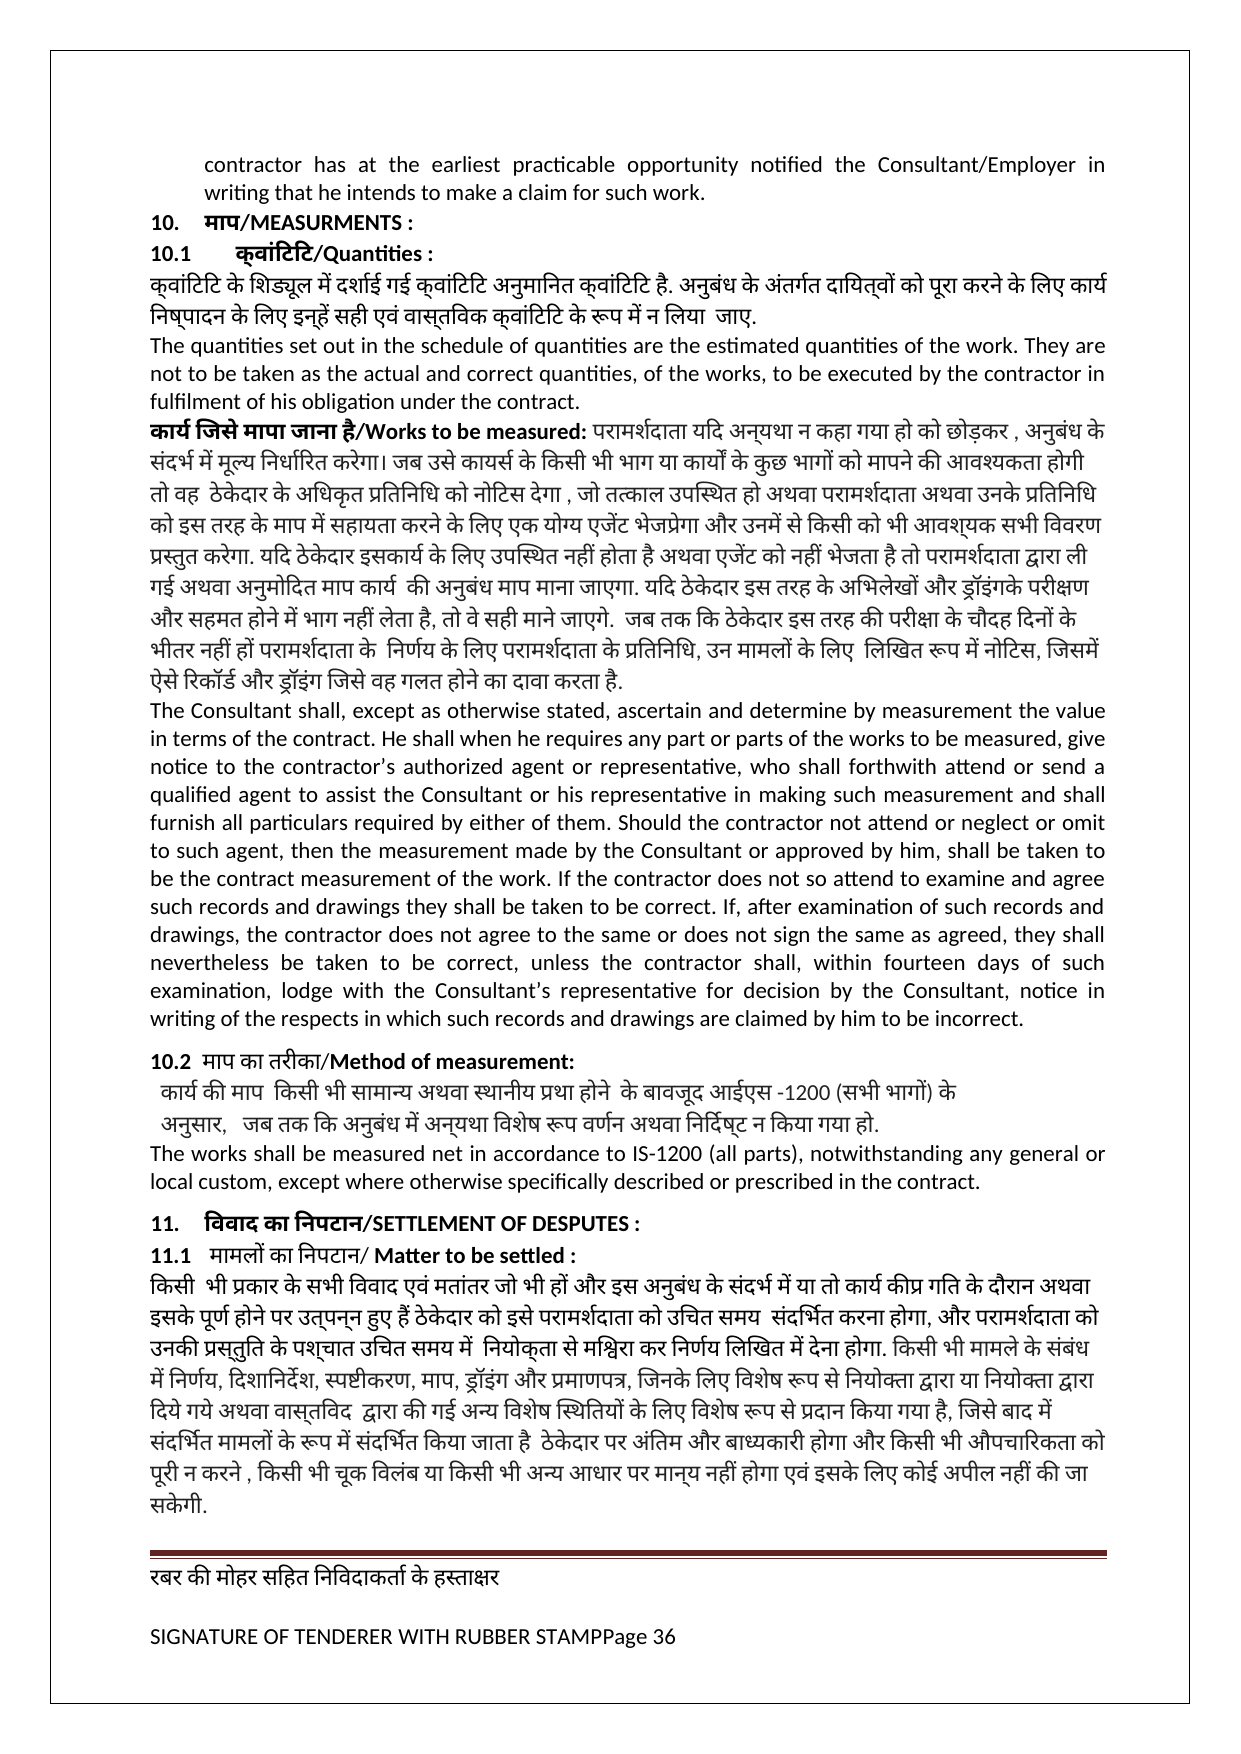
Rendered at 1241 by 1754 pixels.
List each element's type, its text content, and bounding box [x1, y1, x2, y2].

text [204, 150, 1107, 206]
text क्‍वांटिटि के शिड्यूल में दर्शाई गई क्‍वांटिटि अनुमानित क्‍वांटिटि है. अनुबंध के अंतर्गत दायित्‍वों को पूरा करने के लिए कार्य निष्‍पादन के लिए इन्‍हें सही एवं वास्‍तविक क्‍वांटिटि के रूप में न लिया जाए. [150, 268, 1107, 331]
text अनुसार, जब तक कि अनुबंध में अन्‍यथा विशेष रूप वर्णन अथवा निर्दिष्‍ट न किया गया हो. [150, 1108, 1107, 1139]
text कार्य की माप किसी भी सामान्य अथवा स्थानीय प्रथा होने के बावजूद आईएस -1200 (सभी भागों) के [150, 1076, 1107, 1108]
text The quantities set out in the schedule of quantities are the estimated quantities of the work. They are not to be taken as the actual and correct quantities, of the works, to be executed by the contractor in fulfilment of his obligation under the contract. [150, 331, 1107, 415]
list विवाद का निपटान/SETTLEMENT OF DESPUTES : [150, 1207, 1107, 1239]
list क्‍वांटिटि/Quantities : [150, 237, 1107, 268]
list माप का तरीका/Method of measurement: [150, 1045, 1107, 1076]
text The Consultant shall, except as otherwise stated, ascertain and determine by measurement the value in terms of the contract. He shall when he requires any part or parts of the works to be measured, give notice to the contractor’s authorized agent or representative, who shall forthwith attend or send a qualified agent to assist the Consultant or his representative in making such measurement and shall furnish all particulars required by either of them. Should the contractor not attend or neglect or omit to such agent, then the measurement made by the Consultant or approved by him, shall be taken to be the contract measurement of the work. If the contractor does not so attend to examine and agree such records and drawings they shall be taken to be correct. If, after examination of such records and drawings, the contractor does not agree to the same or does not sign the same as agreed, they shall nevertheless be taken to be correct, unless the contractor shall, within fourteen days of such examination, lodge with the Consultant’s representative for decision by the Consultant, notice in writing of the respects in which such records and drawings are claimed by him to be incorrect. [150, 696, 1107, 1033]
list मामलों का निपटान/ Matter to be settled : [150, 1239, 1107, 1270]
list माप/MEASURMENTS : [150, 206, 1107, 237]
text The works shall be measured net in accordance to IS-1200 (all parts), notwithstanding any general or local custom, except where otherwise specifically described or prescribed in the contract. [150, 1139, 1107, 1195]
text किसी भी प्रकार के सभी विवाद एवं मतांतर जो भी हों और इस अनुबंध के संदर्भ में या तो कार्य कीप्र गति के दौरान अथवा इसके पूर्ण होने पर उत्‍पन्‍न हुए हैं ठेकेदार को इसे परामर्शदाता को उचित समय संदर्भित करना होगा, और परामर्शदाता को उनकी प्रस्‍तुति के पश्‍चात उचित समय में नियोक्‍ता से मश्विरा कर निर्णय लिखित में देना होगा. किसी भी मामले के संबंध में निर्णय, दिशानिर्देश, स्पष्टीकरण, माप, ड्रॉइंग और प्रमाणपत्र, जिनके लिए विशेष रूप से नियोक्ता द्वारा या नियोक्ता द्वारा दिये गये अथवा वास्‍तविद द्वारा की गई अन्य विशेष स्थितियों के लिए विशेष रूप से प्रदान किया गया है, जिसे बाद में संदर्भित मामलों के रूप में संदर्भित किया जाता है ठेकेदार पर अंतिम और बाध्यकारी होगा और किसी भी औपचारिकता को पूरी न करने , किसी भी चूक विलंब या किसी भी अन्य आधार पर मान्‍य नहीं होगा एवं इसके लिए कोई अपील नहीं की जा सकेगी. [150, 1270, 1107, 1520]
text कार्य जिसे मापा जाना है/Works to be measured: परामर्शदाता यदि अन्‍यथा न कहा गया हो को छोड़कर , अनुबंध के संदर्भ में मूल्य निर्धारित करेगा। जब उसे कायर्स के किसी भी भाग या कार्यों के कुछ भागों को मापने की आवश्यकता होगी तो वह ठेकेदार के अधिकृत प्रतिनिधि को नोटिस देगा , जो तत्काल उपस्थित हो अथवा परामर्शदाता अथवा उनके प्रतिनिधि को इस तरह के माप में सहायता करने के लिए एक योग्य एजेंट भेजप्रेगा और उनमें से किसी को भी आवश्‍यक सभी विवरण प्रस्तुत करेगा. यदि ठेकेदार इसकार्य के लिए उपस्थित नहीं होता है अथवा एजेंट को नहीं भेजता है तो परामर्शदाता द्वारा ली गई अथवा अनुमोदित माप कार्य की अनुबंध माप माना जाएगा. यदि ठेकेदार इस तरह के अभिलेखों और ड्रॉइंगके परीक्षण और सहमत होने में भाग नहीं लेता है, तो वे सही माने जाएगे. जब तक कि ठेकेदार इस तरह की परीक्षा के चौदह दिनों के भीतर नहीं हों परामर्शदाता के निर्णय के लिए परामर्शदाता के प्रतिनिधि, उन मामलों के लिए लिखित रूप में नोटिस, जिसमें ऐसे रिकॉर्ड और ड्रॉइंग जिसे वह गलत होने का दावा करता है. [150, 415, 1107, 696]
